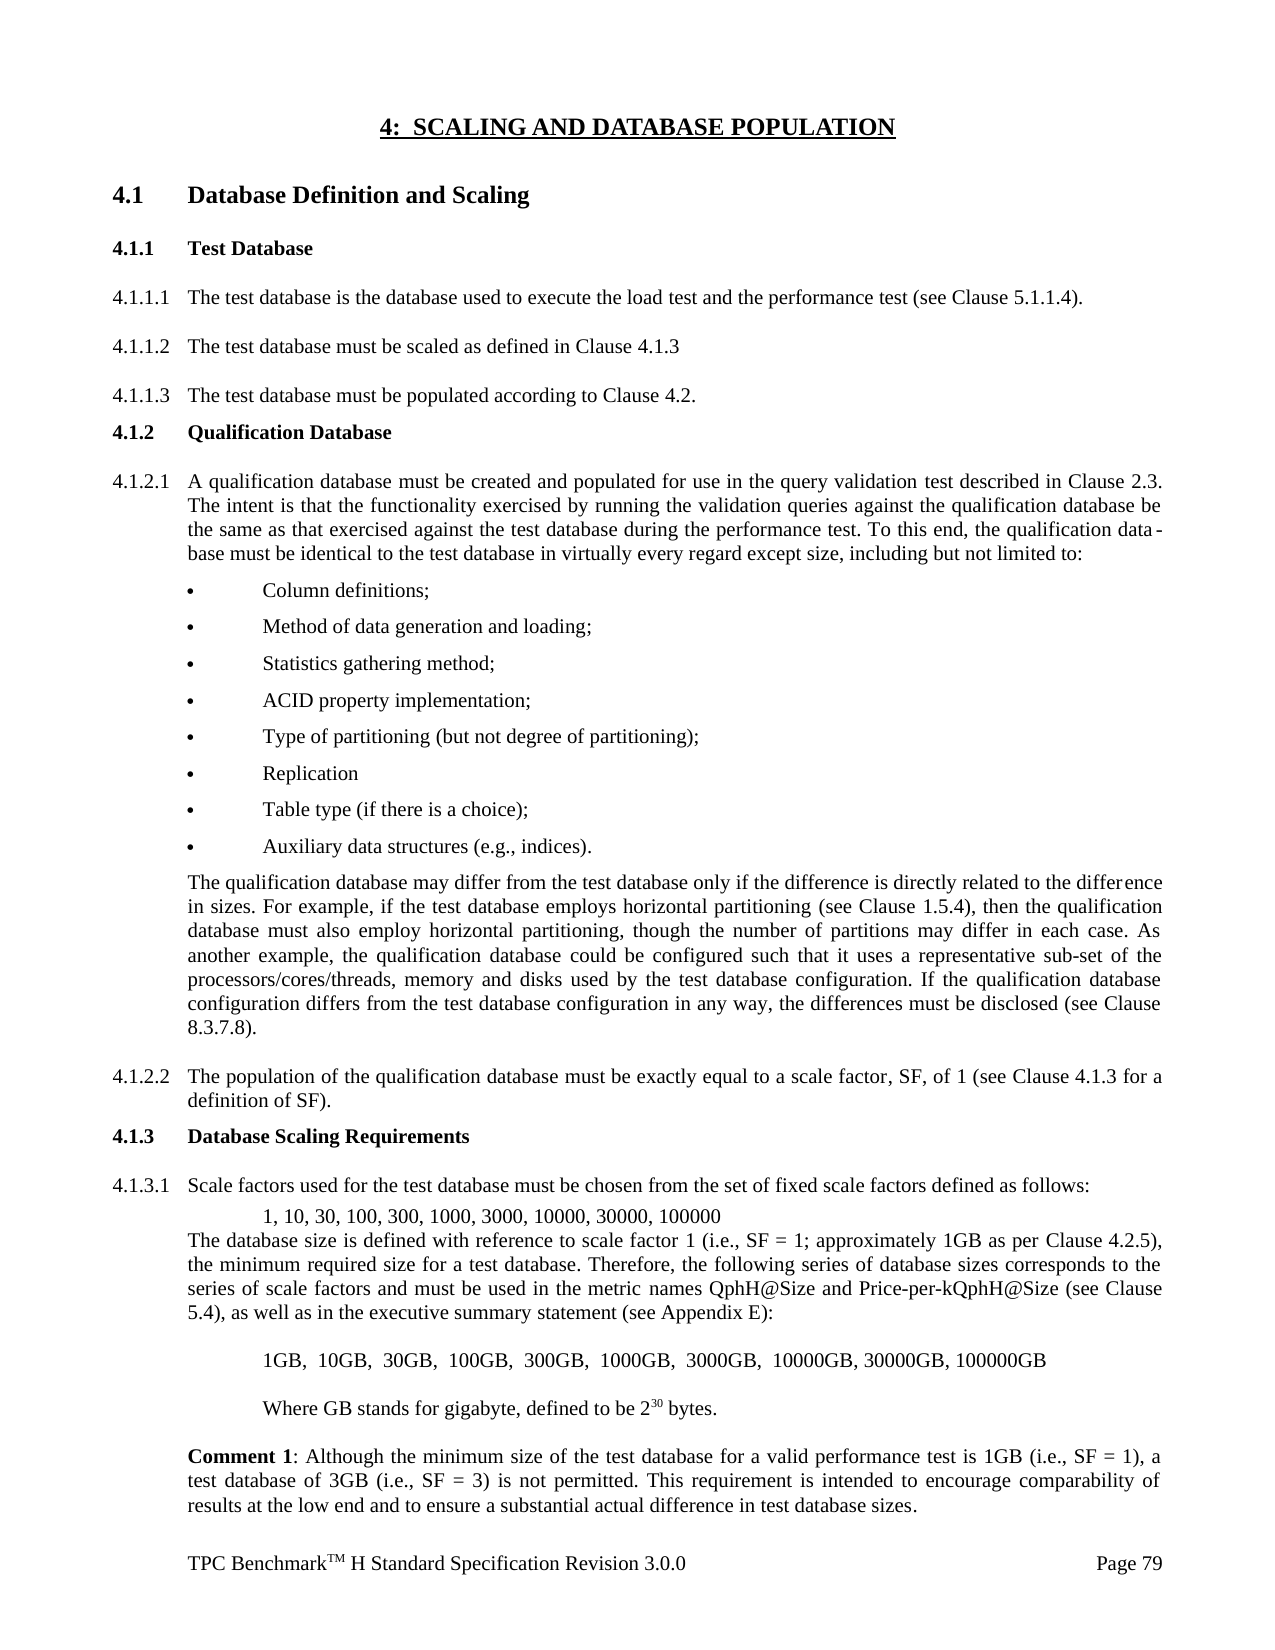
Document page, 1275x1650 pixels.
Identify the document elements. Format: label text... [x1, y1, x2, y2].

subtitle Scale factors used for the test database must be chosen from the set of fixed scale factors defined as follows:87 [112, 1173, 1162, 1197]
text 1GB, 10GB, 30GB, 100GB, 300GB, 1000GB, 3000GB, 10000GB, 30000GB, 100000GB [187, 1348, 1162, 1372]
subtitle The test database is the database used to execute the load test and the performance test (see Clause 5.1.1.4). [112, 285, 1162, 309]
subtitle Test Database [112, 236, 1162, 260]
text Where GB stands for gigabyte, defined to be 230 bytes. [187, 1396, 1162, 1420]
text Type of partitioning (but not degree of partitioning); [187, 724, 1162, 748]
subtitle The population of the qualification database must be exactly equal to a scale factor, SF, of 1 (see Clause 4.1.3 for a definition of SF). [112, 1064, 1162, 1112]
text Table type (if there is a choice); [187, 797, 1162, 821]
subtitle The test database must be populated according to Clause 4.2. [112, 383, 1162, 407]
subtitle Qualification Database87 [112, 420, 1162, 444]
text The qualification database may differ from the test database only if the difference is directly related to the difference in sizes. For example, if the test database employs horizontal partitioning (see Clause 1.5.4), then the qualification database must also employ horizontal partitioning, though the number of partitions may differ in each case. As another example, the qualification database could be configured such that it uses a representative sub-set of the processors/cores/threads, memory and disks used by the test database configuration. If the qualification database configuration differs from the test database configuration in any way, the differences must be disclosed (see Clause 8.3.7.8). [187, 870, 1162, 1039]
subtitle Database Scaling Requirements [112, 1124, 1162, 1148]
text Column definitions; [187, 578, 1162, 602]
text Replication [187, 761, 1162, 785]
subtitle A qualification database must be created and populated for use in the query validation test described in Clause 2.3. The intent is that the functionality exercised by running the validation queries against the qualification database be the same as that exercised against the test database during the performance test. To this end, the qualification database must be identical to the test database in virtually every regard except size, including but not limited to: [112, 469, 1162, 565]
subtitle Database Definition and Scaling [112, 181, 1162, 209]
text 1, 10, 30, 100, 300, 1000, 3000, 10000, 30000, 100000 [187, 1204, 1162, 1228]
subtitle SCALING AND DATABASE POPULATION87 [112, 112, 1162, 141]
text ACID property implementation; [187, 687, 1162, 712]
text Auxiliary data structures (e.g., indices). [187, 834, 1162, 858]
text Statistics gathering method; [187, 651, 1162, 675]
text Comment 1: Although the minimum size of the test database for a valid performance test is 1GB (i.e., SF = 1), a test database of 3GB (i.e., SF = 3) is not permitted. This requirement is intended to encourage comparability of results at the low end and to ensure a substantial actual difference in test database sizes. [187, 1444, 1162, 1517]
text The database size is defined with reference to scale factor 1 (i.e., SF = 1; approximately 1GB as per Clause 4.2.5), the minimum required size for a test database. Therefore, the following series of database sizes corresponds to the series of scale factors and must be used in the metric names QphH@Size and Price-per-kQphH@Size (see Clause 5.4), as well as in the executive summary statement (see Appendix E): [187, 1228, 1162, 1324]
text Method of data generation and loading; [187, 614, 1162, 638]
subtitle The test database must be scaled as defined in Clause 4.1.3 [112, 334, 1162, 358]
